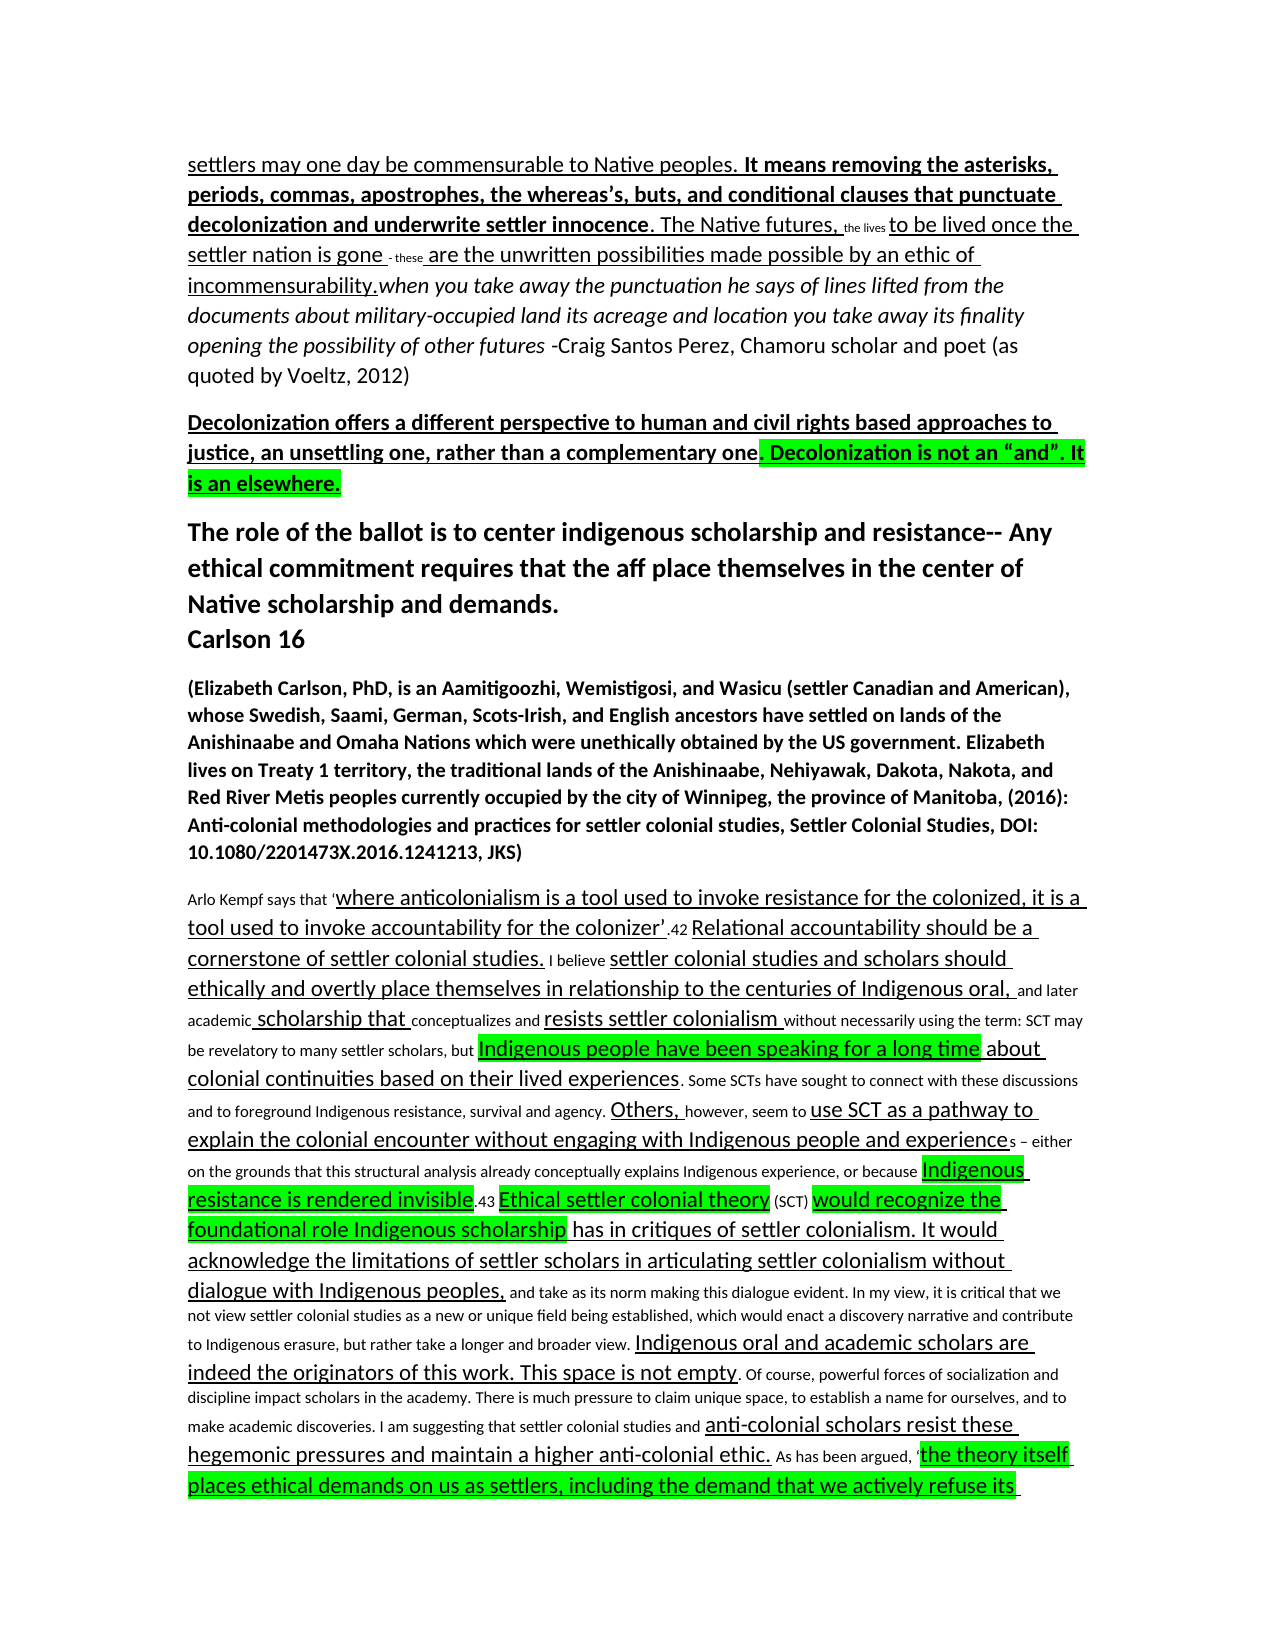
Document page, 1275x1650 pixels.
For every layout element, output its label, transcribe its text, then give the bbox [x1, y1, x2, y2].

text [187, 883, 1087, 1499]
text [187, 150, 1087, 389]
text Decolonization offers a different perspective to human and civil rights based approaches to justice, an unsettling one, rather than a complementary one. Decolonization is not an “and”. It is an elsewhere. [187, 408, 1087, 497]
text (Elizabeth Carlson, PhD, is an Aamitigoozhi, Wemistigosi, and Wasicu (settler Canadian and American), whose Swedish, Saami, German, Scots-Irish, and English ancestors have settled on lands of the Anishinaabe and Omaha Nations which were unethically obtained by the US government. Elizabeth lives on Treaty 1 territory, the traditional lands of the Anishinaabe, Nehiyawak, Dakota, Nakota, and Red River Metis peoples currently occupied by the city of Winnipeg, the province of Manitoba, (2016): Anti-colonial methodologies and practices for settler colonial studies, Settler Colonial Studies, DOI: 10.1080/2201473X.2016.1241213, JKS) [187, 675, 1087, 864]
subtitle The role of the ballot is to center indigenous scholarship and resistance-- Any ethical commitment requires that the aff place themselves in the center of Native scholarship and demands. [187, 516, 1087, 620]
text Carlson 16 [187, 622, 1087, 656]
